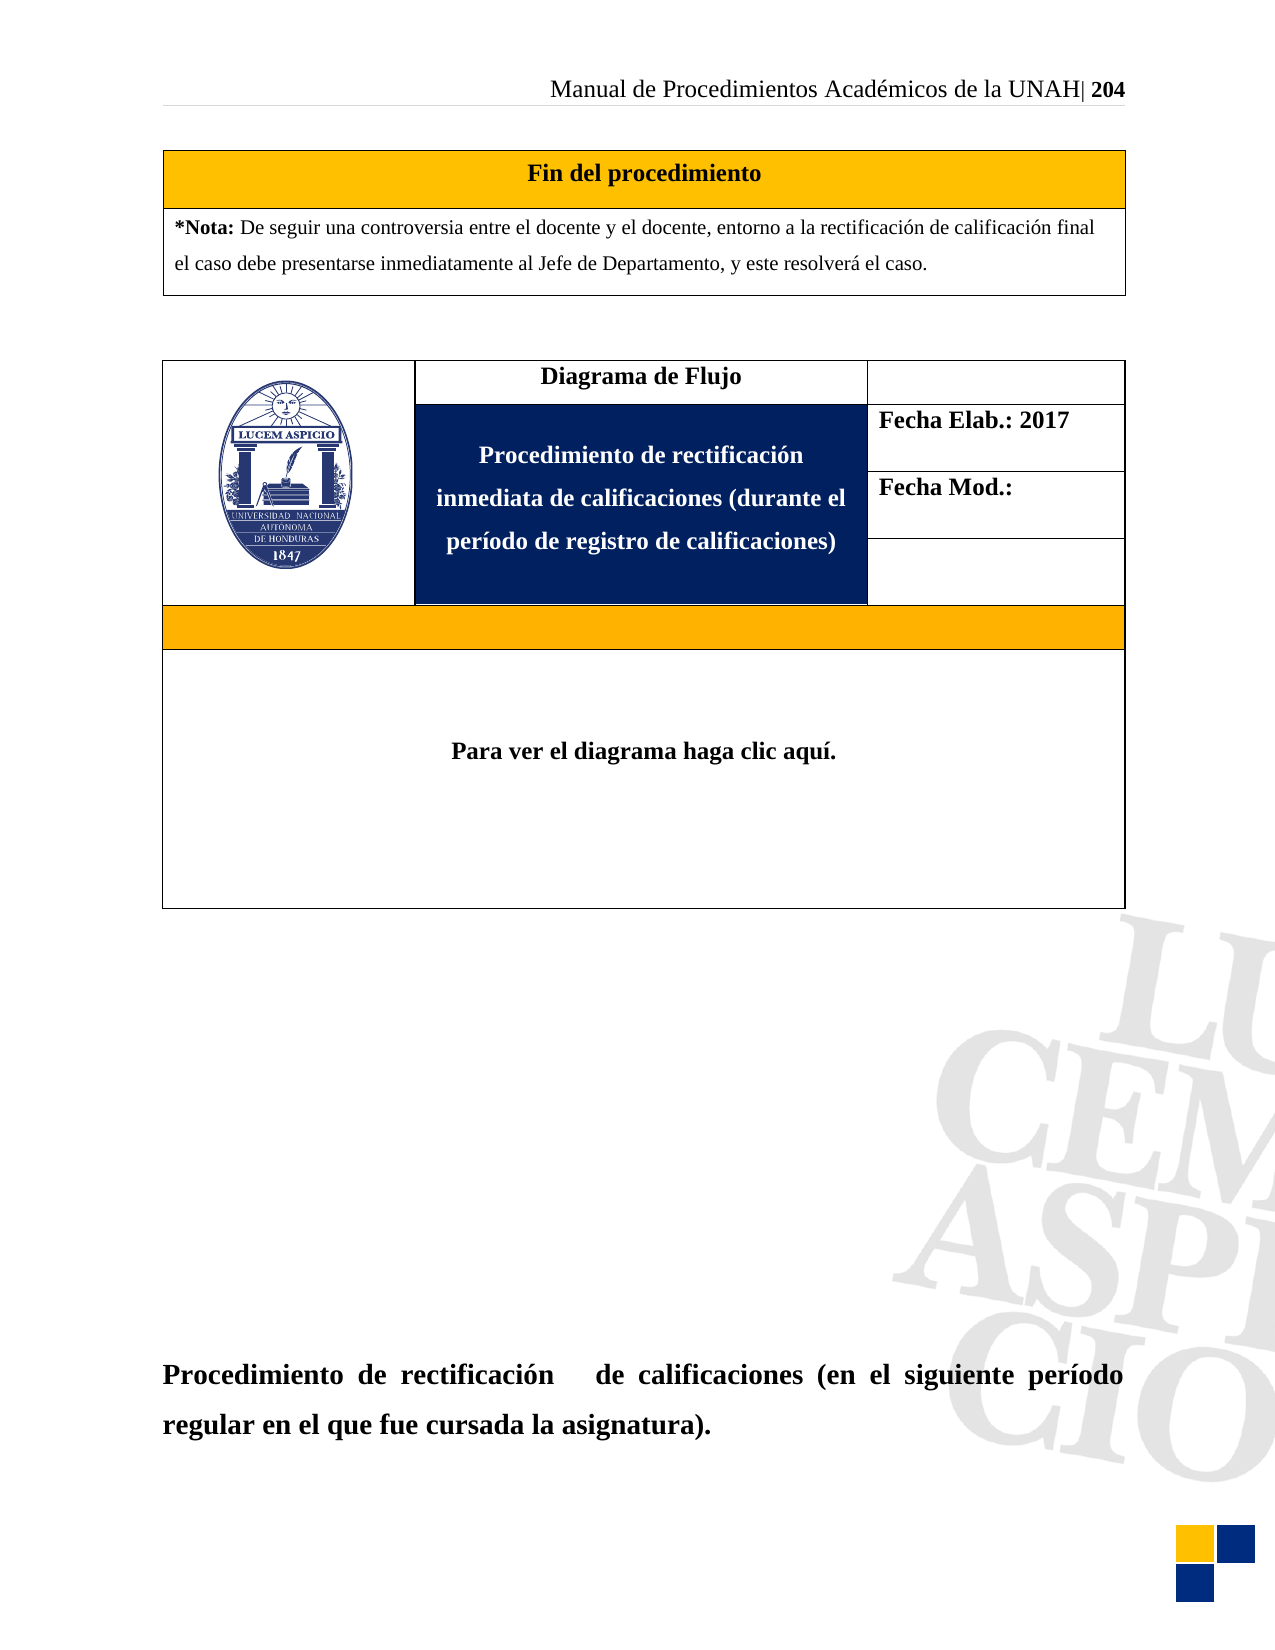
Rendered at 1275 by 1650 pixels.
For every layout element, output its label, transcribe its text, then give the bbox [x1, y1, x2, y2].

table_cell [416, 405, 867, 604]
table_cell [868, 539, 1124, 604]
subtitle Procedimiento de rectificación de calificaciones (en el siguiente período regular en el que fue cursada la asignatura). [162, 1357, 1125, 1441]
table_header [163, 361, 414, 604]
picture [365, 840, 1275, 1492]
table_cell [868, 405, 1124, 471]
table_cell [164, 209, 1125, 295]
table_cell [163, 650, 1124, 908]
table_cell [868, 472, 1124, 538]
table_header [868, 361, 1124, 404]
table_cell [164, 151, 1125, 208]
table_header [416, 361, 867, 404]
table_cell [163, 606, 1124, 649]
